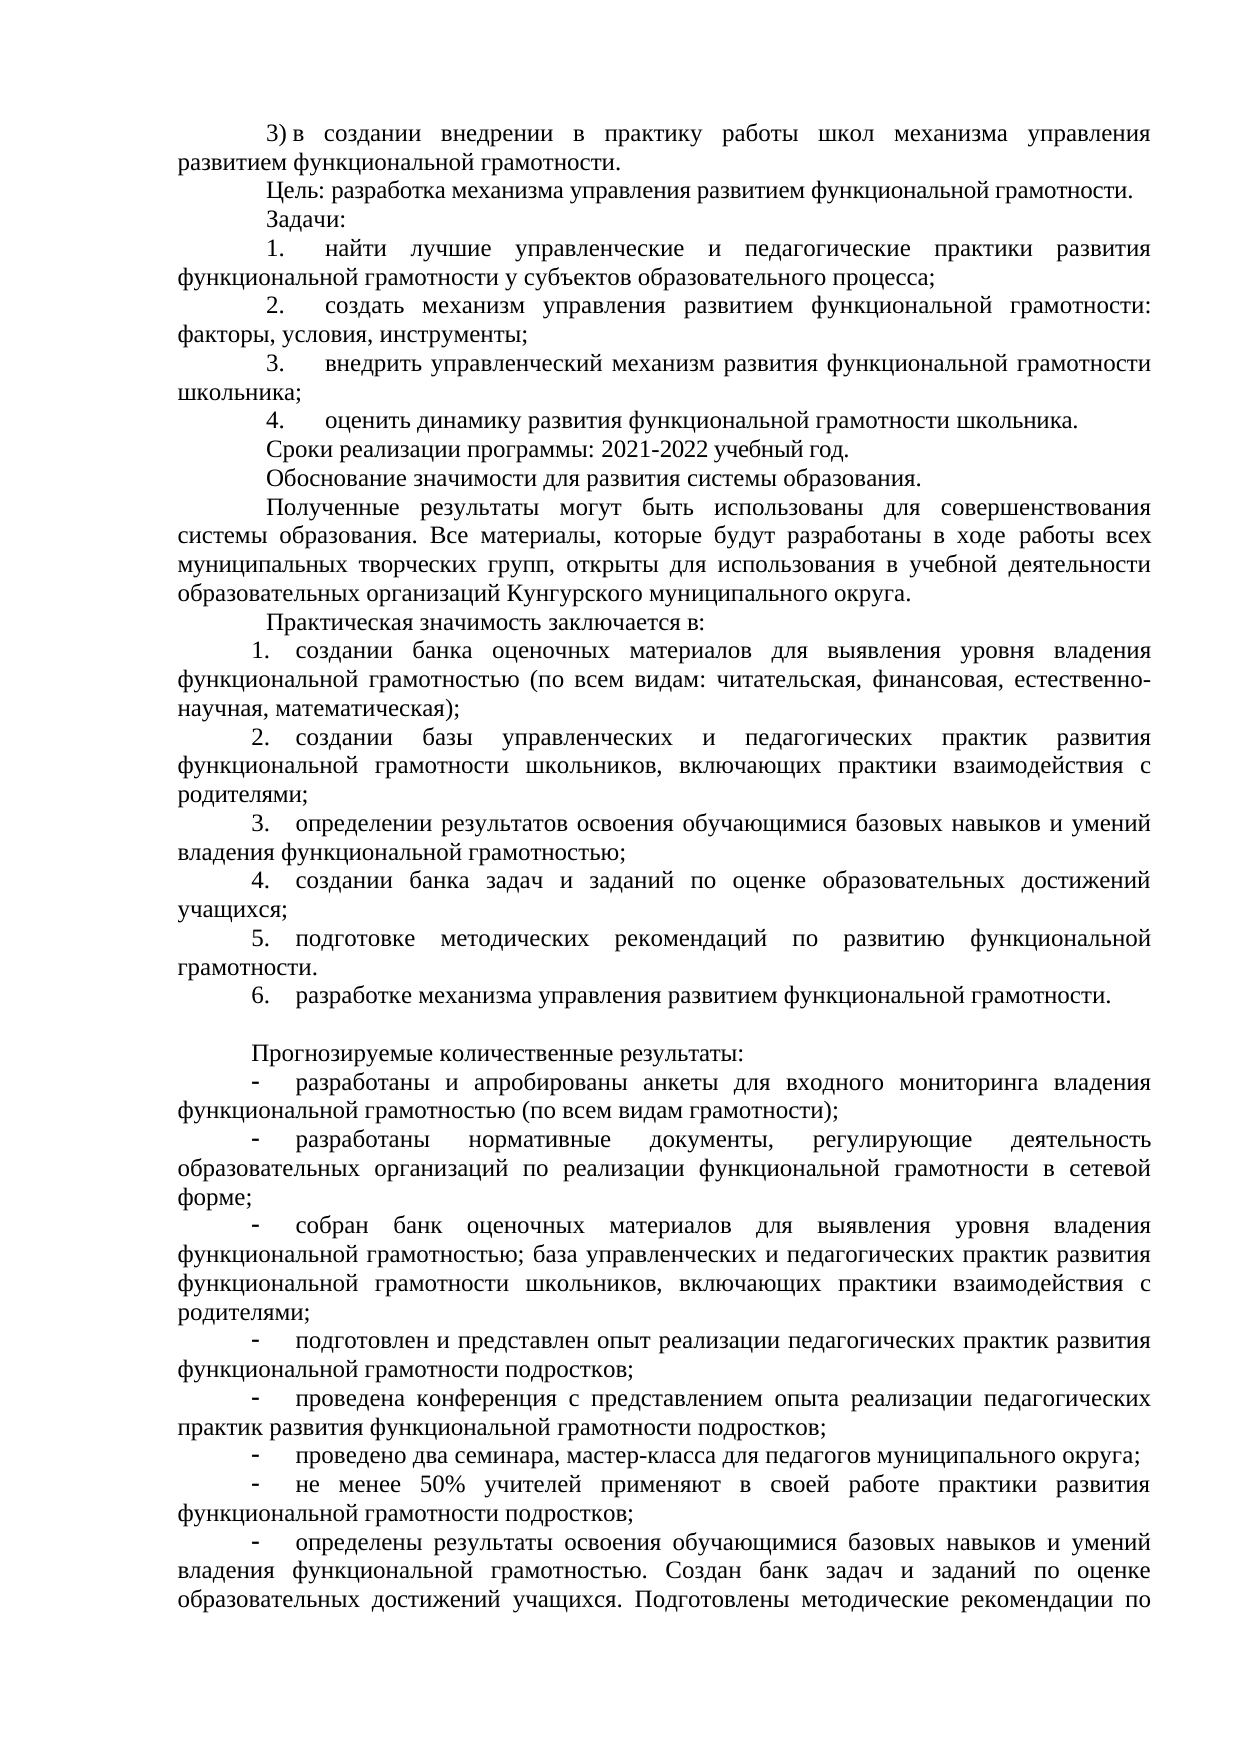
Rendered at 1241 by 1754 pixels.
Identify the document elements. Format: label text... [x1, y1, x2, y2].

list внедрить управленческий механизм развития функциональной грамотности школьника; [177, 348, 1152, 406]
list создании банка задач и заданий по оценке образовательных достижений учащихся; [177, 866, 1152, 923]
text Цель: разработка механизма управления развитием функциональной грамотности. [177, 176, 1152, 204]
subtitle Задачи: [177, 204, 1152, 233]
text Полученные результаты могут быть использованы для совершенствования системы образования. Все материалы, которые будут разработаны в ходе работы всех муниципальных творческих групп, открыты для использования в учебной деятельности образовательных организаций Кунгурского муниципального округа. [177, 492, 1152, 607]
list разработке механизма управления развитием функциональной грамотности. [177, 981, 1152, 1009]
list разработаны нормативные документы, регулирующие деятельность образовательных организаций по реализации функциональной грамотности в сетевой форме; [177, 1124, 1152, 1211]
list оценить динамику развития функциональной грамотности школьника. [177, 406, 1152, 434]
text Прогнозируемые количественные результаты: [177, 1038, 1152, 1067]
list создании банка оценочных материалов для выявления уровня владения функциональной грамотностью (по всем видам: читательская, финансовая, естественно-научная, математическая); [177, 636, 1152, 722]
list проведена конференция с представлением опыта реализации педагогических практик развития функциональной грамотности подростков; [177, 1383, 1152, 1441]
list не менее 50% учителей применяют в своей работе практики развития функциональной грамотности подростков; [177, 1469, 1152, 1527]
list подготовке методических рекомендаций по развитию функциональной грамотности. [177, 923, 1152, 981]
text Сроки реализации программы: 2021-2022 учебный год. [177, 434, 1152, 463]
list создании базы управленческих и педагогических практик развития функциональной грамотности школьников, включающих практики взаимодействия с родителями; [177, 722, 1152, 808]
text Обоснование значимости для развития системы образования. [177, 463, 1152, 492]
list определении результатов освоения обучающимися базовых навыков и умений владения функциональной грамотностью; [177, 808, 1152, 866]
text Практическая значимость заключается в: [177, 607, 1152, 636]
list проведено два семинара, мастер-класса для педагогов муниципального округа; [177, 1441, 1152, 1469]
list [177, 1527, 1152, 1613]
list разработаны и апробированы анкеты для входного мониторинга владения функциональной грамотностью (по всем видам грамотности); [177, 1067, 1152, 1124]
list в создании внедрении в практику работы школ механизма управления развитием функциональной грамотности. [177, 118, 1152, 176]
list создать механизм управления развитием функциональной грамотности: факторы, условия, инструменты; [177, 291, 1152, 348]
list подготовлен и представлен опыт реализации педагогических практик развития функциональной грамотности подростков; [177, 1326, 1152, 1383]
list собран банк оценочных материалов для выявления уровня владения функциональной грамотностью; база управленческих и педагогических практик развития функциональной грамотности школьников, включающих практики взаимодействия с родителями; [177, 1211, 1152, 1326]
list найти лучшие управленческие и педагогические практики развития функциональной грамотности у субъектов образовательного процесса; [177, 233, 1152, 291]
